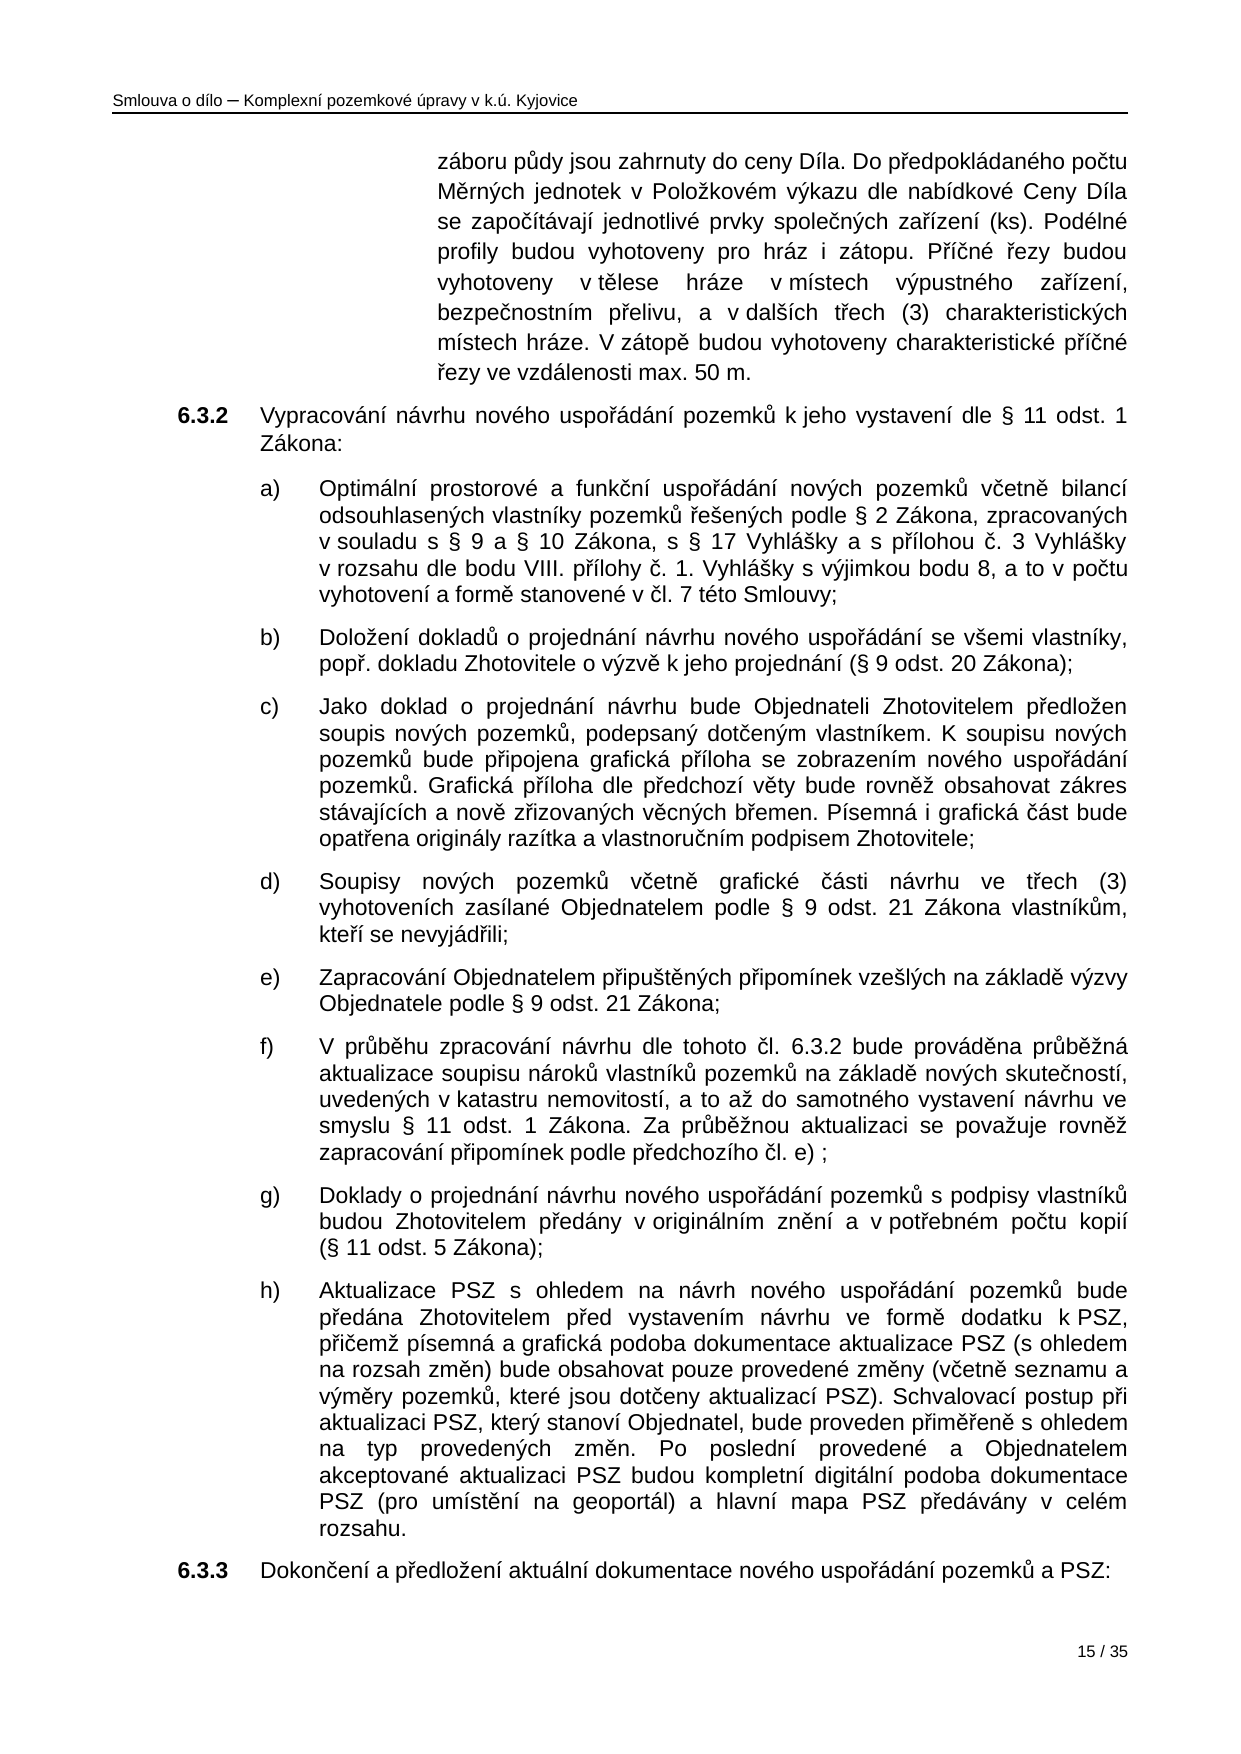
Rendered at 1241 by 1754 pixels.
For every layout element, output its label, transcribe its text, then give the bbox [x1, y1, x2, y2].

text Vypracování návrhu nového uspořádání pozemků k jeho vystavení dle § 11 odst. 1 Zákona: [177, 402, 1128, 457]
list Zapracování Objednatelem připuštěných připomínek vzešlých na základě výzvy Objednatele podle § 9 odst. 21 Zákona; [260, 964, 1128, 1016]
list V průběhu zpracování návrhu dle tohoto čl. 6.3.2 bude prováděna průběžná aktualizace soupisu nároků vlastníků pozemků na základě nových skutečností, uvedených v katastru nemovitostí, a to až do samotného vystavení návrhu ve smyslu § 11 odst. 1 Zákona. Za průběžnou aktualizaci se považuje rovněž zapracování připomínek podle předchozího čl. e) ; [260, 1033, 1128, 1165]
list Aktualizace PSZ s ohledem na návrh nového uspořádání pozemků bude předána Zhotovitelem před vystavením návrhu ve formě dodatku k PSZ, přičemž písemná a grafická podoba dokumentace aktualizace PSZ (s ohledem na rozsah změn) bude obsahovat pouze provedené změny (včetně seznamu a výměry pozemků, které jsou dotčeny aktualizací PSZ). Schvalovací postup při aktualizaci PSZ, který stanoví Objednatel, bude proveden přiměřeně s ohledem na typ provedených změn. Po poslední provedené a Objednatelem akceptované aktualizaci PSZ budou kompletní digitální podoba dokumentace PSZ (pro umístění na geoportál) a hlavní mapa PSZ předávány v celém rozsahu. [260, 1277, 1128, 1541]
list Soupisy nových pozemků včetně grafické části návrhu ve třech (3) vyhotoveních zasílané Objednatelem podle § 9 odst. 21 Zákona vlastníkům, kteří se nevyjádřili; [260, 868, 1128, 947]
text Dokončení a předložení aktuální dokumentace nového uspořádání pozemků a PSZ: [177, 1557, 1128, 1584]
list Doklady o projednání návrhu nového uspořádání pozemků s podpisy vlastníků budou Zhotovitelem předány v originálním znění a v potřebném počtu kopií (§ 11 odst. 5 Zákona); [260, 1182, 1128, 1261]
list Doložení dokladů o projednání návrhu nového uspořádání se všemi vlastníky, popř. dokladu Zhotovitele o výzvě k jeho projednání (§ 9 odst. 20 Zákona); [260, 624, 1128, 677]
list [334, 148, 1128, 386]
list Optimální prostorové a funkční uspořádání nových pozemků včetně bilancí odsouhlasených vlastníky pozemků řešených podle § 2 Zákona, zpracovaných v souladu s § 9 a § 10 Zákona, s § 17 Vyhlášky a s přílohou č. 3 Vyhlášky v rozsahu dle bodu VIII. přílohy č. 1. Vyhlášky s výjimkou bodu 8, a to v počtu vyhotovení a formě stanovené v čl. 7 této Smlouvy; [260, 475, 1128, 607]
list Jako doklad o projednání návrhu bude Objednateli Zhotovitelem předložen soupis nových pozemků, podepsaný dotčeným vlastníkem. K soupisu nových pozemků bude připojena grafická příloha se zobrazením nového uspořádání pozemků. Grafická příloha dle předchozí věty bude rovněž obsahovat zákres stávajících a nově zřizovaných věcných břemen. Písemná i grafická část bude opatřena originály razítka a vlastnoručním podpisem Zhotovitele; [260, 693, 1128, 851]
